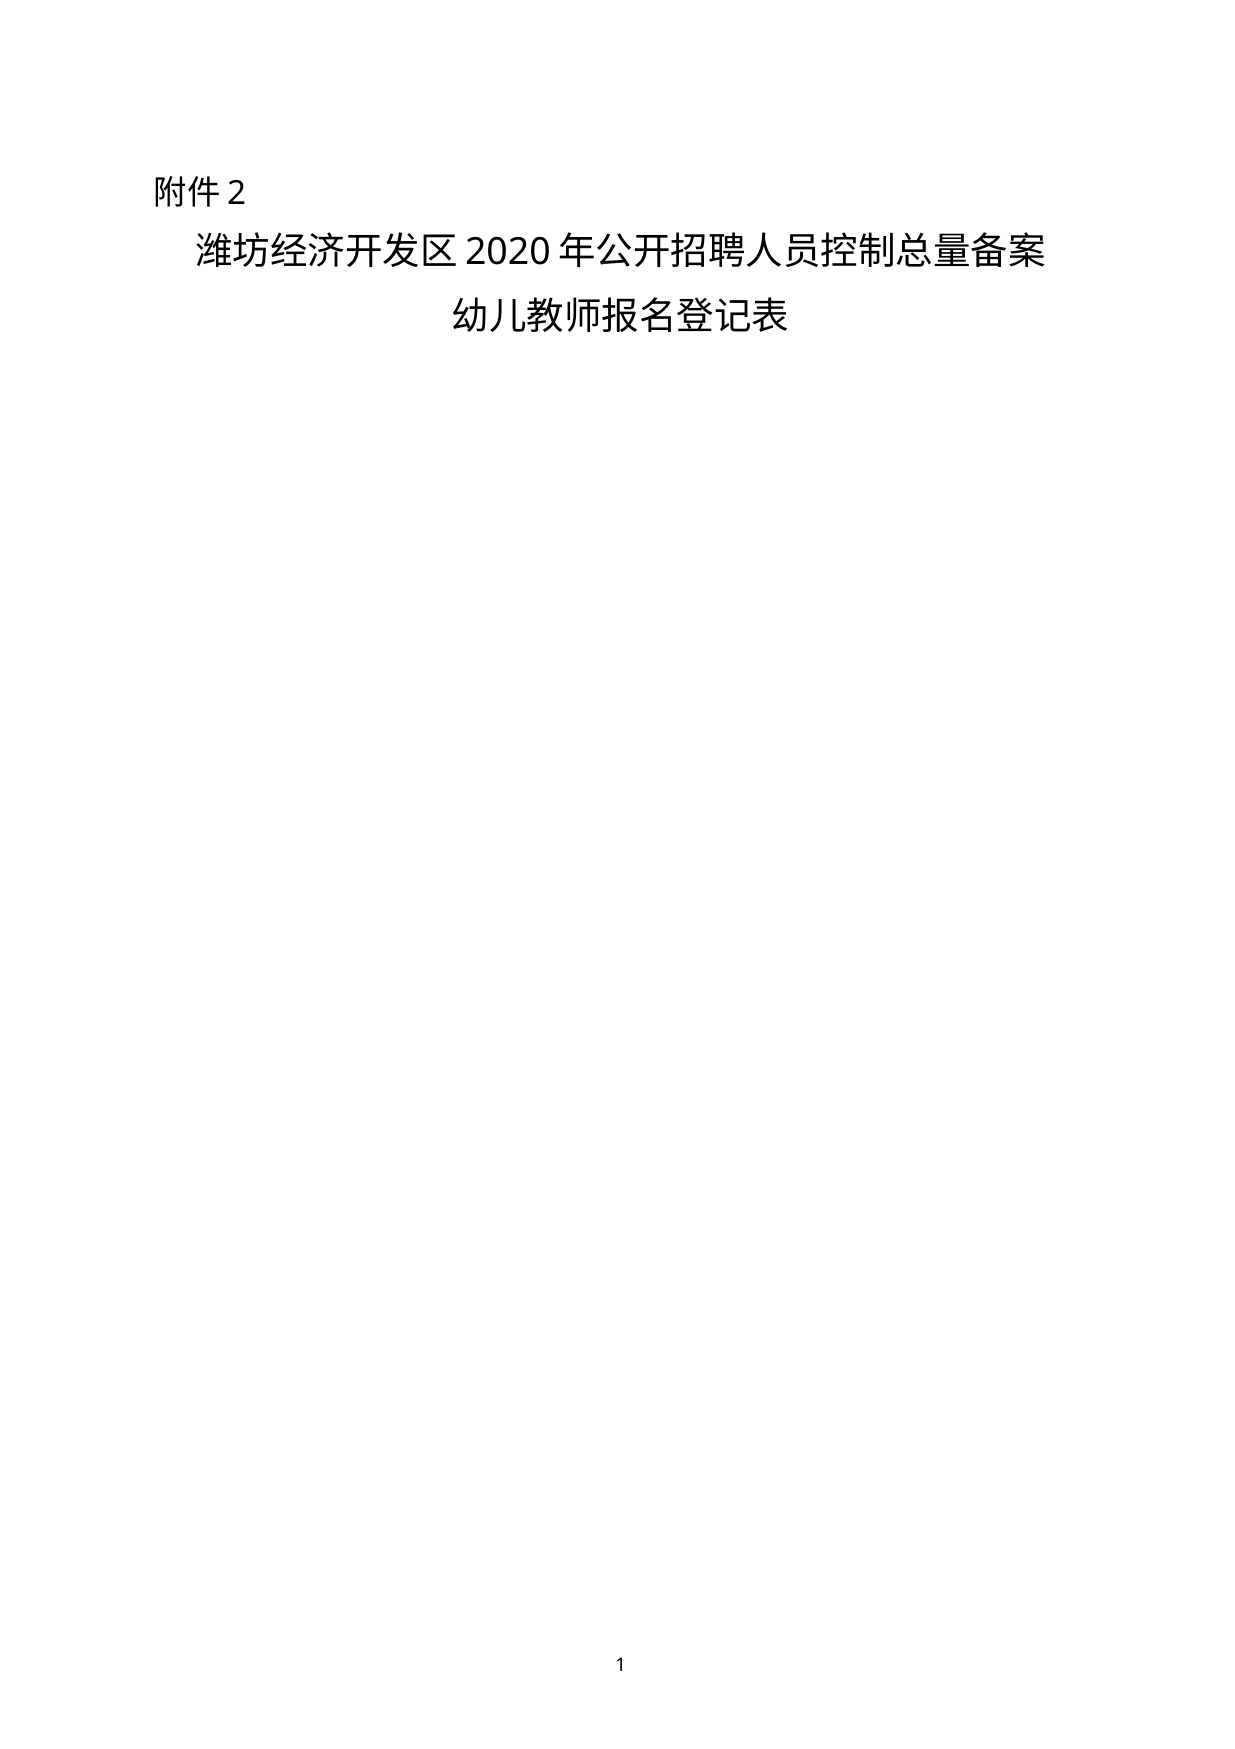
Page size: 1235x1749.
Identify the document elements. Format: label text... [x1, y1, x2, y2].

text 潍坊经济开发区2020年公开招聘人员控制总量备案 [153, 215, 1087, 280]
text 幼儿教师报名登记表 [153, 280, 1087, 345]
text 附件2 [153, 159, 1087, 215]
